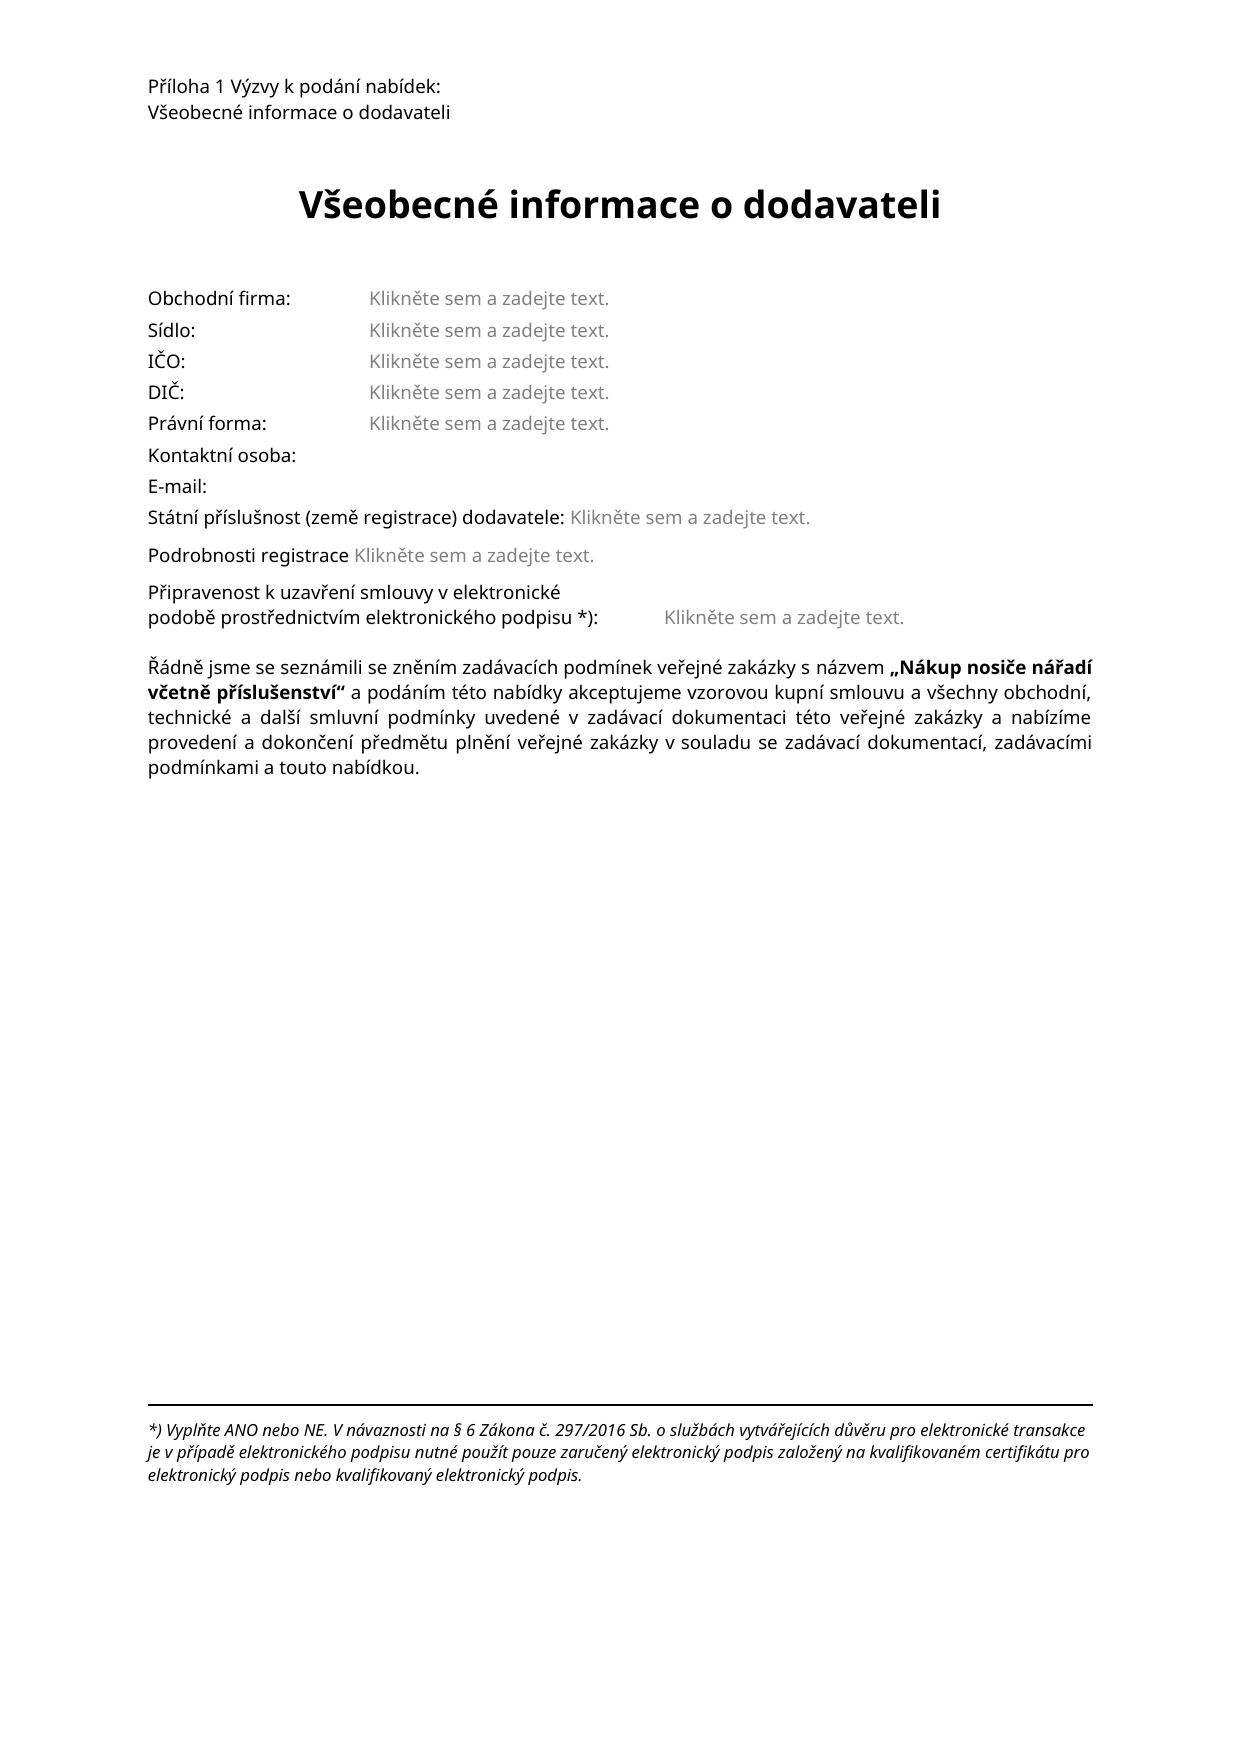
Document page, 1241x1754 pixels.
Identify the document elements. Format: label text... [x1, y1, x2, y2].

text Připravenost k uzavření smlouvy v elektronické [148, 579, 1093, 604]
text Obchodní firma: [148, 286, 1093, 311]
text Právní forma: [148, 411, 1093, 436]
text Podrobnosti registrace [148, 542, 1093, 567]
text Kontaktní osoba: [148, 442, 1093, 467]
text IČO: [148, 348, 1093, 373]
text E-mail: [148, 473, 1093, 498]
text DIČ: [148, 379, 1093, 404]
text Státní příslušnost (země registrace) dodavatele: [148, 504, 1093, 529]
text Řádně jsme se seznámili se zněním zadávacích podmínek veřejné zakázky s názvem „Nákup nosiče nářadí včetně příslušenství“ a podáním této nabídky akceptujeme vzorovou kupní smlouvu a všechny obchodní, technické a další smluvní podmínky uvedené v zadávací dokumentaci této veřejné zakázky a nabízíme provedení a dokončení předmětu plnění veřejné zakázky v souladu se zadávací dokumentací, zadávacími podmínkami a touto nabídkou. [148, 654, 1093, 779]
text Sídlo: [148, 317, 1093, 342]
text podobě prostřednictvím elektronického podpisu *): [148, 604, 1093, 629]
title Všeobecné informace o dodavateli [148, 178, 1093, 229]
text *) Vyplňte ANO nebo NE. V návaznosti na § 6 Zákona č. 297/2016 Sb. o službách vytvářejících důvěru pro elektronické transakce je v případě elektronického podpisu nutné použít pouze zaručený elektronický podpis založený na kvalifikovaném certifikátu pro elektronický podpis nebo kvalifikovaný elektronický podpis. [148, 1418, 1093, 1486]
